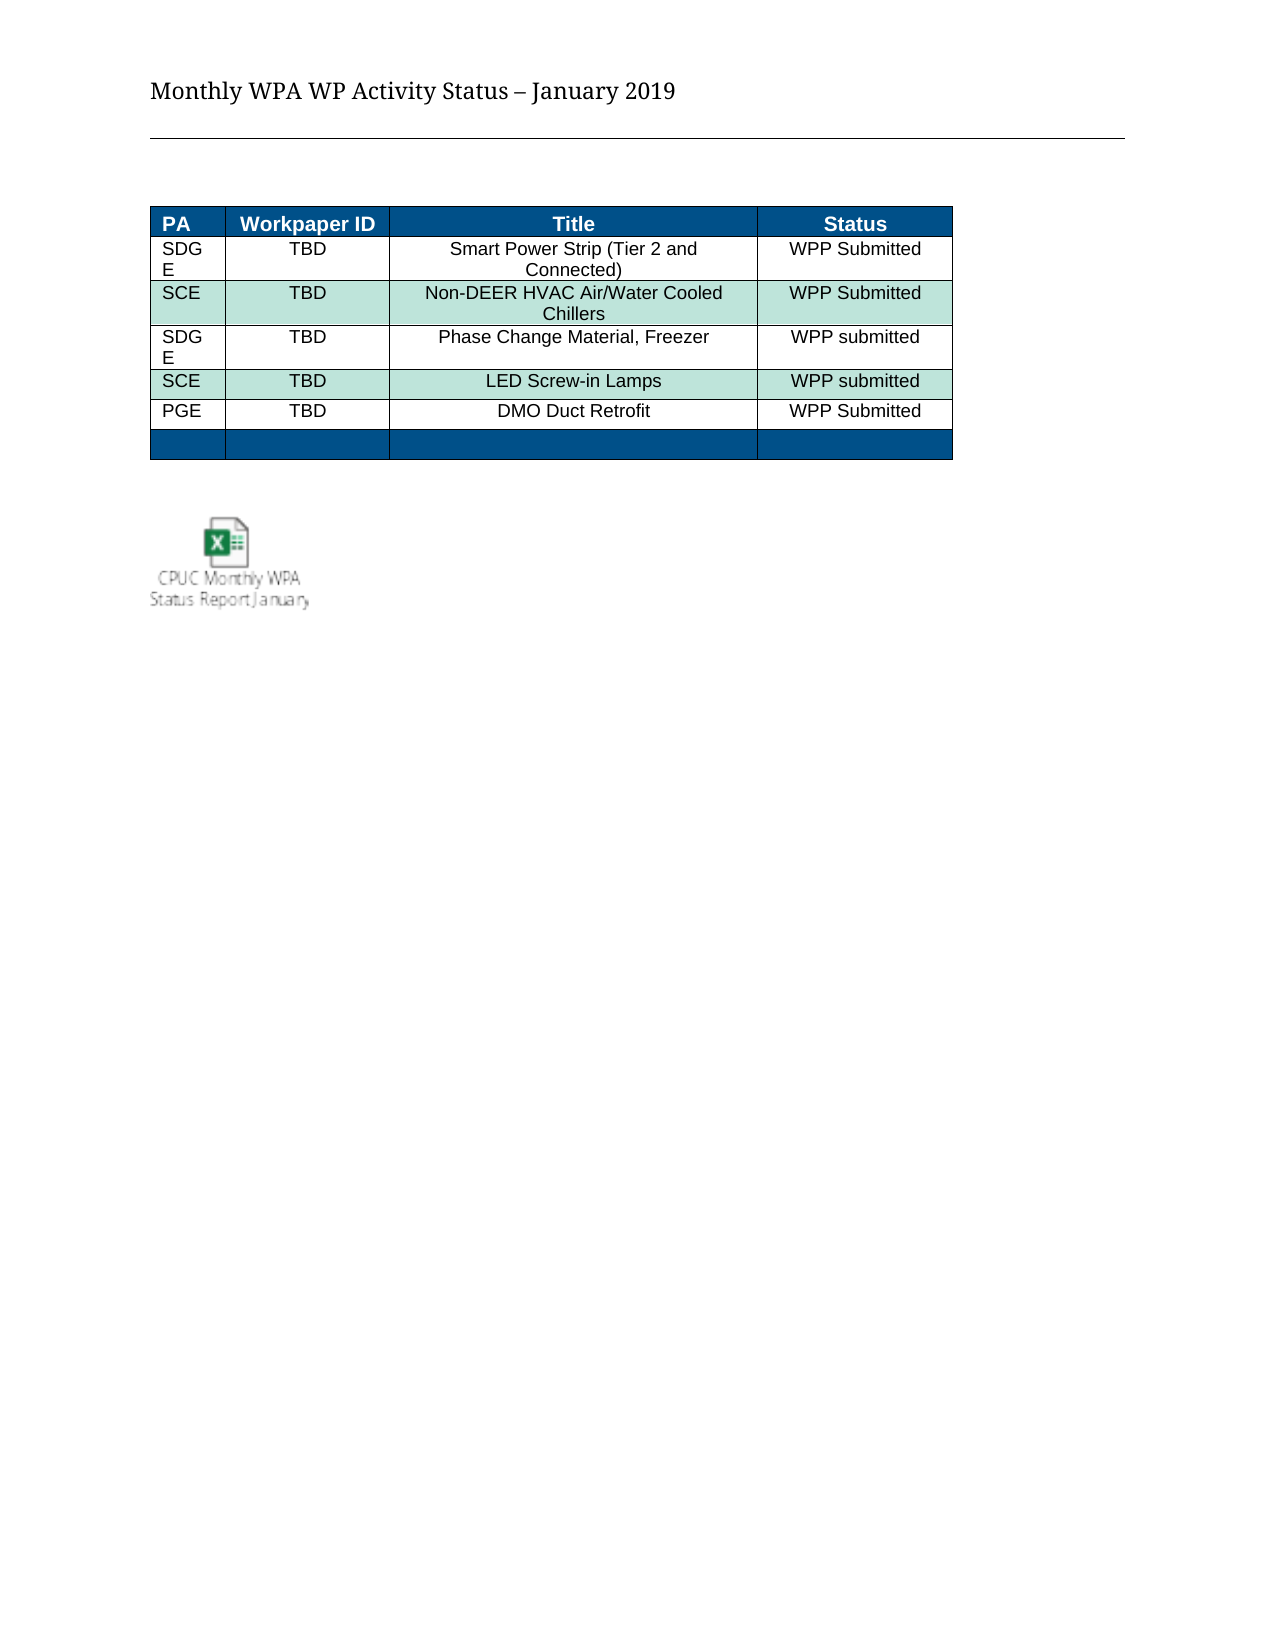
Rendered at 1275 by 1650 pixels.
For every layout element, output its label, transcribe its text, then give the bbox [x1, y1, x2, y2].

table_header PA [151, 207, 225, 236]
table_cell [390, 430, 757, 459]
table_cell TBD [226, 370, 389, 399]
table_cell Smart Power Strip (Tier 2 and Connected) [390, 237, 757, 280]
table_cell TBD [226, 281, 389, 324]
table_cell Non-DEER HVAC Air/Water Cooled Chillers [390, 281, 757, 324]
table_cell SDGE [151, 237, 225, 280]
table_cell [151, 430, 225, 459]
table_header Workpaper ID [226, 207, 389, 236]
table_cell WPP submitted [758, 326, 952, 369]
table_cell DMO Duct Retrofit [390, 400, 757, 429]
table_header Status [758, 207, 952, 236]
table_cell SCE [151, 281, 225, 324]
table_cell TBD [226, 400, 389, 429]
table_cell WPP submitted [758, 370, 952, 399]
table_cell WPP Submitted [758, 237, 952, 280]
table_cell PGE [151, 400, 225, 429]
table_header Title [390, 207, 757, 236]
table_cell SDGE [151, 326, 225, 369]
table_cell Phase Change Material, Freezer [390, 326, 757, 369]
table_cell [758, 430, 952, 459]
table_cell [226, 430, 389, 459]
table_cell WPP Submitted [758, 400, 952, 429]
table_cell WPP Submitted [758, 281, 952, 324]
table_cell TBD [226, 237, 389, 280]
table_cell TBD [226, 326, 389, 369]
table_cell LED Screw-in Lamps [390, 370, 757, 399]
table_cell SCE [151, 370, 225, 399]
